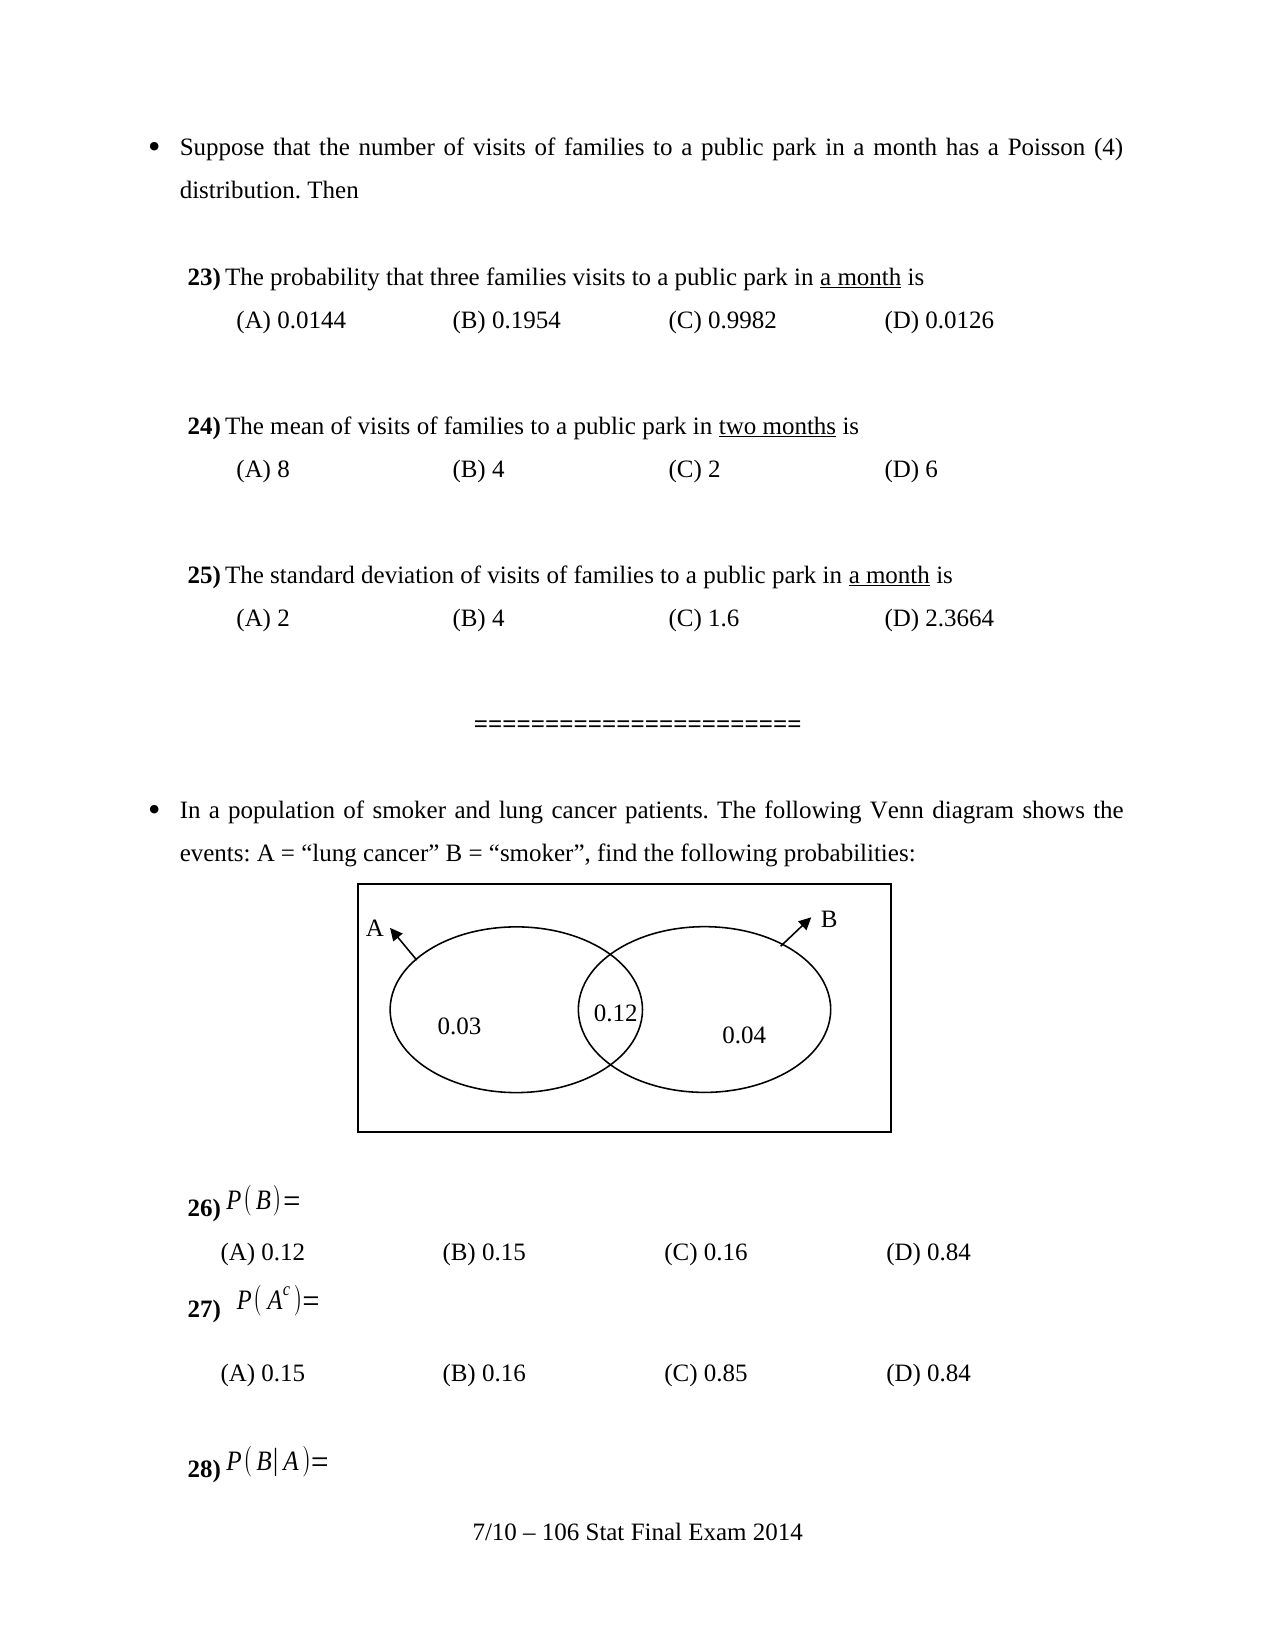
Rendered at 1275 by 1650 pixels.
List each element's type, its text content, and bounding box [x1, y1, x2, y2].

list The probability that three families visits to a public park in a month is [187, 262, 1125, 291]
table_header (A) 0.15 [209, 1358, 431, 1401]
table_header (D) 2.3664 [873, 603, 1089, 666]
table_header (B) 4 [441, 603, 657, 666]
table_header (A) 0.12 [209, 1237, 431, 1279]
table_header (B) 0.15 [431, 1237, 653, 1279]
table_header (D) 6 [873, 454, 1089, 517]
table_header (A) 0.0144 [225, 305, 441, 368]
table_header (D) 0.84 [875, 1358, 1097, 1401]
table_header (C) 0.85 [653, 1358, 875, 1401]
list In a population of smoker and lung cancer patients. The following Venn diagram shows the events: A = “lung cancer” B = “smoker”, find the following probabilities: [150, 795, 1125, 867]
list Suppose that the number of visits of families to a public park in a month has a Poisson (4) distribution. Then [150, 132, 1125, 204]
table_header (A) 2 [225, 603, 441, 666]
table_header (A) 8 [225, 454, 441, 517]
list The mean of visits of families to a public park in two months is [187, 411, 1125, 439]
table_header (C) 2 [657, 454, 873, 517]
table_header (C) 0.16 [653, 1237, 875, 1279]
table_header (D) 0.84 [875, 1237, 1097, 1279]
table_header (B) 0.1954 [441, 305, 657, 368]
table_header (D) 0.0126 [873, 305, 1089, 368]
table_header (C) 1.6 [657, 603, 873, 666]
text ======================= [150, 709, 1125, 737]
table_header (C) 0.9982 [657, 305, 873, 368]
list The standard deviation of visits of families to a public park in a month is [187, 560, 1125, 588]
table_header (B) 4 [441, 454, 657, 517]
table_header (B) 0.16 [431, 1358, 653, 1401]
